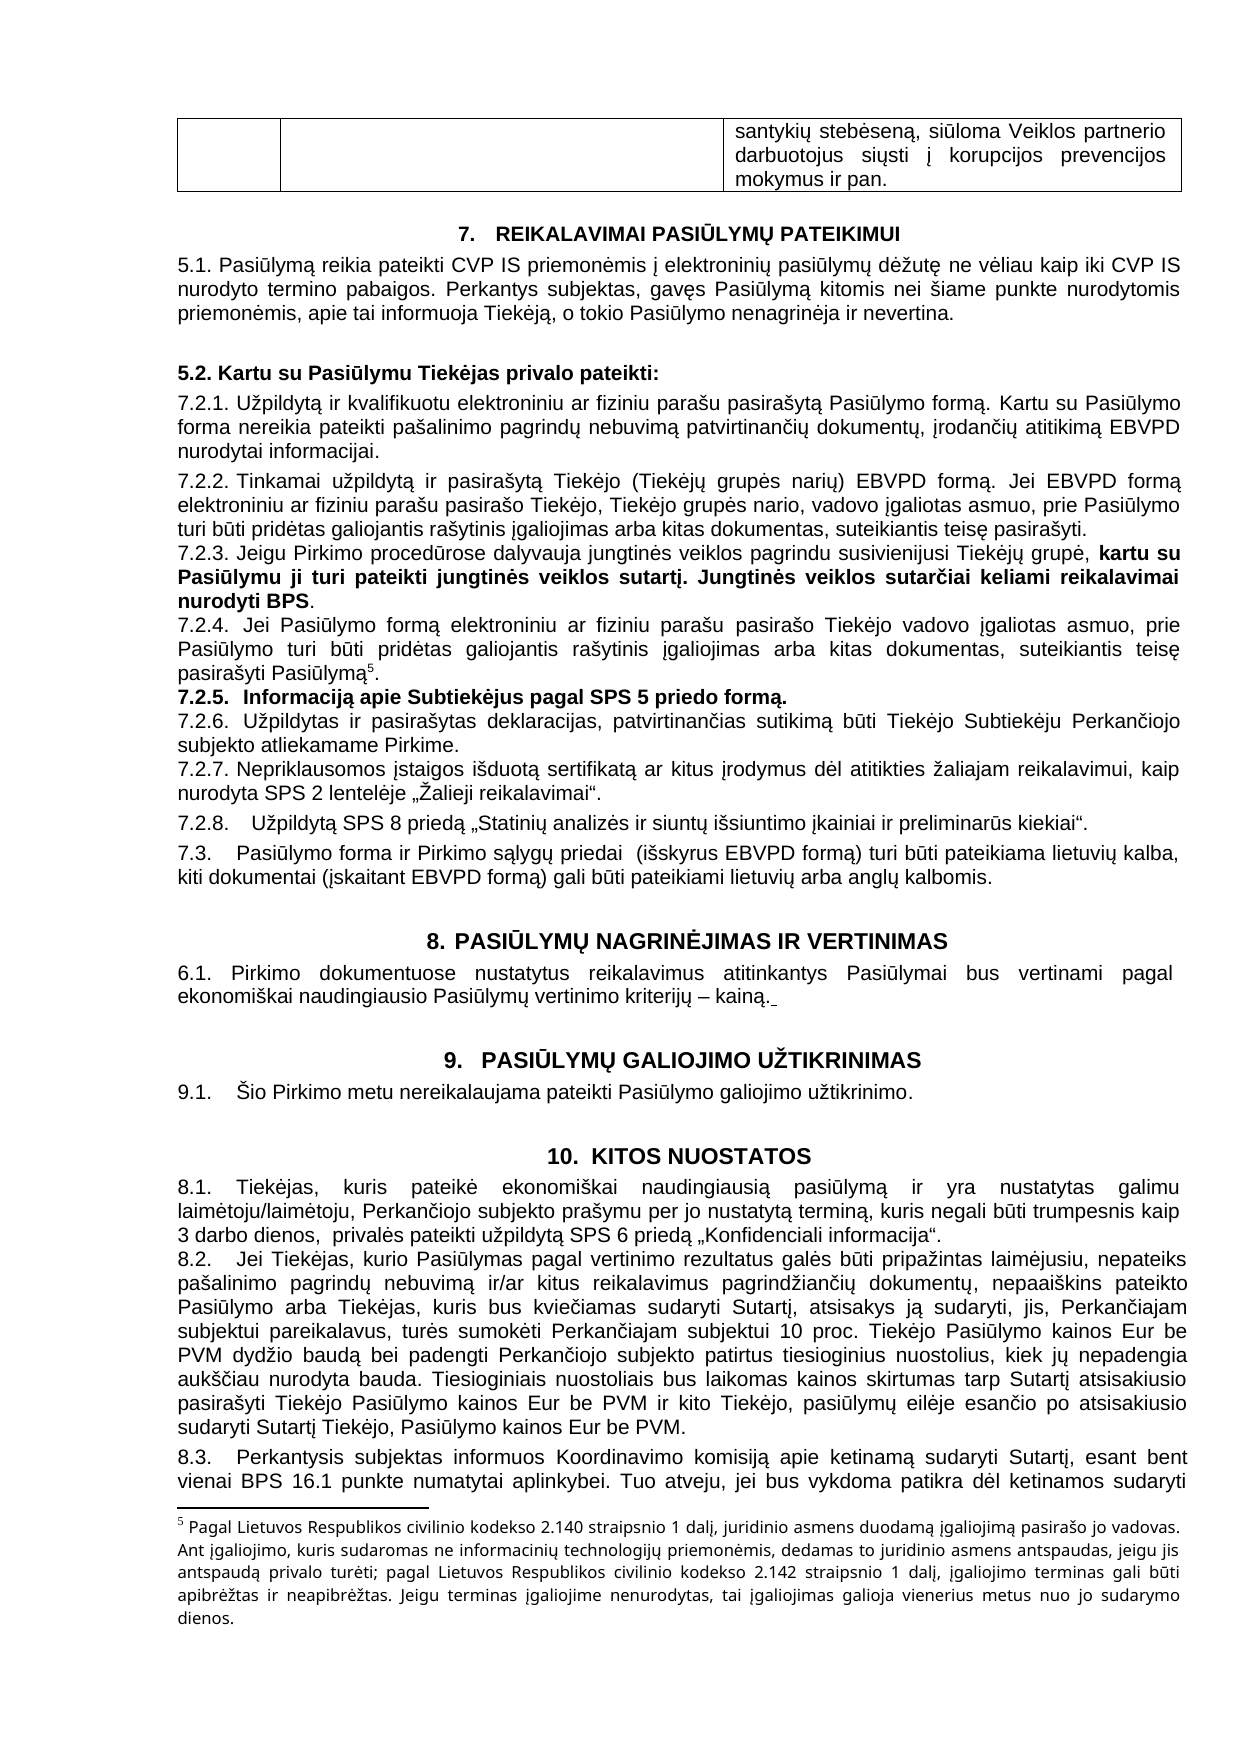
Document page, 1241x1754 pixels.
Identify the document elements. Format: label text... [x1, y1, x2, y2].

list Nepriklausomos įstaigos išduotą sertifikatą ar kitus įrodymus dėl atitikties žaliajam reikalavimui, kaip nurodyta SPS 2 lentelėje „Žalieji reikalavimai“. [177, 757, 1181, 804]
subtitle REIKALAVIMAI PASIŪLYMŲ PATEIKIMUI [177, 222, 1181, 246]
subtitle PASIŪLYMŲ NAGRINĖJIMAS IR VERTINIMAS [193, 928, 1181, 954]
list Užpildytą ir kvalifikuotu elektroniniu ar fiziniu parašu pasirašytą Pasiūlymo formą. Kartu su Pasiūlymo forma nereikia pateikti pašalinimo pagrindų nebuvimą patvirtinančių dokumentų, įrodančių atitikimą EBVPD nurodytai informacijai. [177, 391, 1181, 463]
table_cell [178, 119, 280, 191]
subtitle PASIŪLYMŲ GALIOJIMO UŽTIKRINIMAS [184, 1047, 1181, 1073]
list Jei Tiekėjas, kurio Pasiūlymas pagal vertinimo rezultatus galės būti pripažintas laimėjusiu, nepateiks pašalinimo pagrindų nebuvimą ir/ar kitus reikalavimus pagrindžiančių dokumentų, nepaaiškins pateikto Pasiūlymo arba Tiekėjas, kuris bus kviečiamas sudaryti Sutartį, atsisakys ją sudaryti, jis, Perkančiajam subjektui pareikalavus, turės sumokėti Perkančiajam subjektui 10 proc. Tiekėjo Pasiūlymo kainos Eur be PVM dydžio baudą bei padengti Perkančiojo subjekto patirtus tiesioginius nuostolius, kiek jų nepadengia aukščiau nurodyta bauda. Tiesioginiais nuostoliais bus laikomas kainos skirtumas tarp Sutartį atsisakiusio pasirašyti Tiekėjo Pasiūlymo kainos Eur be PVM ir kito Tiekėjo, pasiūlymų eilėje esančio po atsisakiusio sudaryti Sutartį Tiekėjo, Pasiūlymo kainos Eur be PVM. [177, 1247, 1188, 1439]
list Šio Pirkimo metu nereikalaujama pateikti Pasiūlymo galiojimo užtikrinimo. [177, 1080, 1188, 1104]
list 5.1. Pasiūlymą reikia pateikti CVP IS priemonėmis į elektroninių pasiūlymų dėžutę ne vėliau kaip iki CVP IS nurodyto termino pabaigos. Perkantys subjektas, gavęs Pasiūlymą kitomis nei šiame punkte nurodytomis priemonėmis, apie tai informuoja Tiekėją, o tokio Pasiūlymo nenagrinėja ir nevertina. [177, 252, 1181, 324]
text 8.1. Tiekėjas, kuris pateikė ekonomiškai naudingiausią pasiūlymą ir yra nustatytas galimu laimėtoju/laimėtoju, Perkančiojo subjekto prašymu per jo nustatytą terminą, kuris negali būti trumpesnis kaip 3 darbo dienos, privalės pateikti užpildytą SPS 6 priedą „Konfidenciali informacija“. [177, 1175, 1181, 1247]
list Jeigu Pirkimo procedūrose dalyvauja jungtinės veiklos pagrindu susivienijusi Tiekėjų grupė, kartu su Pasiūlymu ji turi pateikti jungtinės veiklos sutartį. Jungtinės veiklos sutarčiai keliami reikalavimai nurodyti BPS. [177, 541, 1181, 613]
list Jei Pasiūlymo formą elektroniniu ar fiziniu parašu pasirašo Tiekėjo vadovo įgaliotas asmuo, prie Pasiūlymo turi būti pridėtas galiojantis rašytinis įgaliojimas arba kitas dokumentas, suteikiantis teisę pasirašyti Pasiūlymą. [177, 613, 1181, 685]
list Užpildytas ir pasirašytas deklaracijas, patvirtinančias sutikimą būti Tiekėjo Subtiekėju Perkančiojo subjekto atliekamame Pirkime. [177, 709, 1181, 757]
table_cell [724, 119, 1181, 191]
list Tinkamai užpildytą ir pasirašytą Tiekėjo (Tiekėjų grupės narių) EBVPD formą. Jei EBVPD formą elektroniniu ar fiziniu parašu pasirašo Tiekėjo, Tiekėjo grupės nario, vadovo įgaliotas asmuo, prie Pasiūlymo turi būti pridėtas galiojantis rašytinis įgaliojimas arba kitas dokumentas, suteikiantis teisę pasirašyti. [177, 469, 1181, 541]
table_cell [281, 119, 723, 191]
text 5.2. Kartu su Pasiūlymu Tiekėjas privalo pateikti: [177, 361, 1181, 385]
list Pasiūlymo forma ir Pirkimo sąlygų priedai (išskyrus EBVPD formą) turi būti pateikiama lietuvių kalba, kiti dokumentai (įskaitant EBVPD formą) gali būti pateikiami lietuvių arba anglų kalbomis. [177, 841, 1181, 889]
list Informaciją apie Subtiekėjus pagal SPS 5 priedo formą. [177, 685, 1181, 709]
subtitle KITOS NUOSTATOS [177, 1143, 1181, 1169]
list Užpildytą SPS 8 priedą „Statinių analizės ir siuntų išsiuntimo įkainiai ir preliminarūs kiekiai“. [177, 811, 1181, 835]
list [177, 1445, 1188, 1493]
text 6.1. Pirkimo dokumentuose nustatytus reikalavimus atitinkantys Pasiūlymai bus vertinami pagal ekonomiškai naudingiausio Pasiūlymų vertinimo kriterijų – kainą. [177, 960, 1174, 1008]
